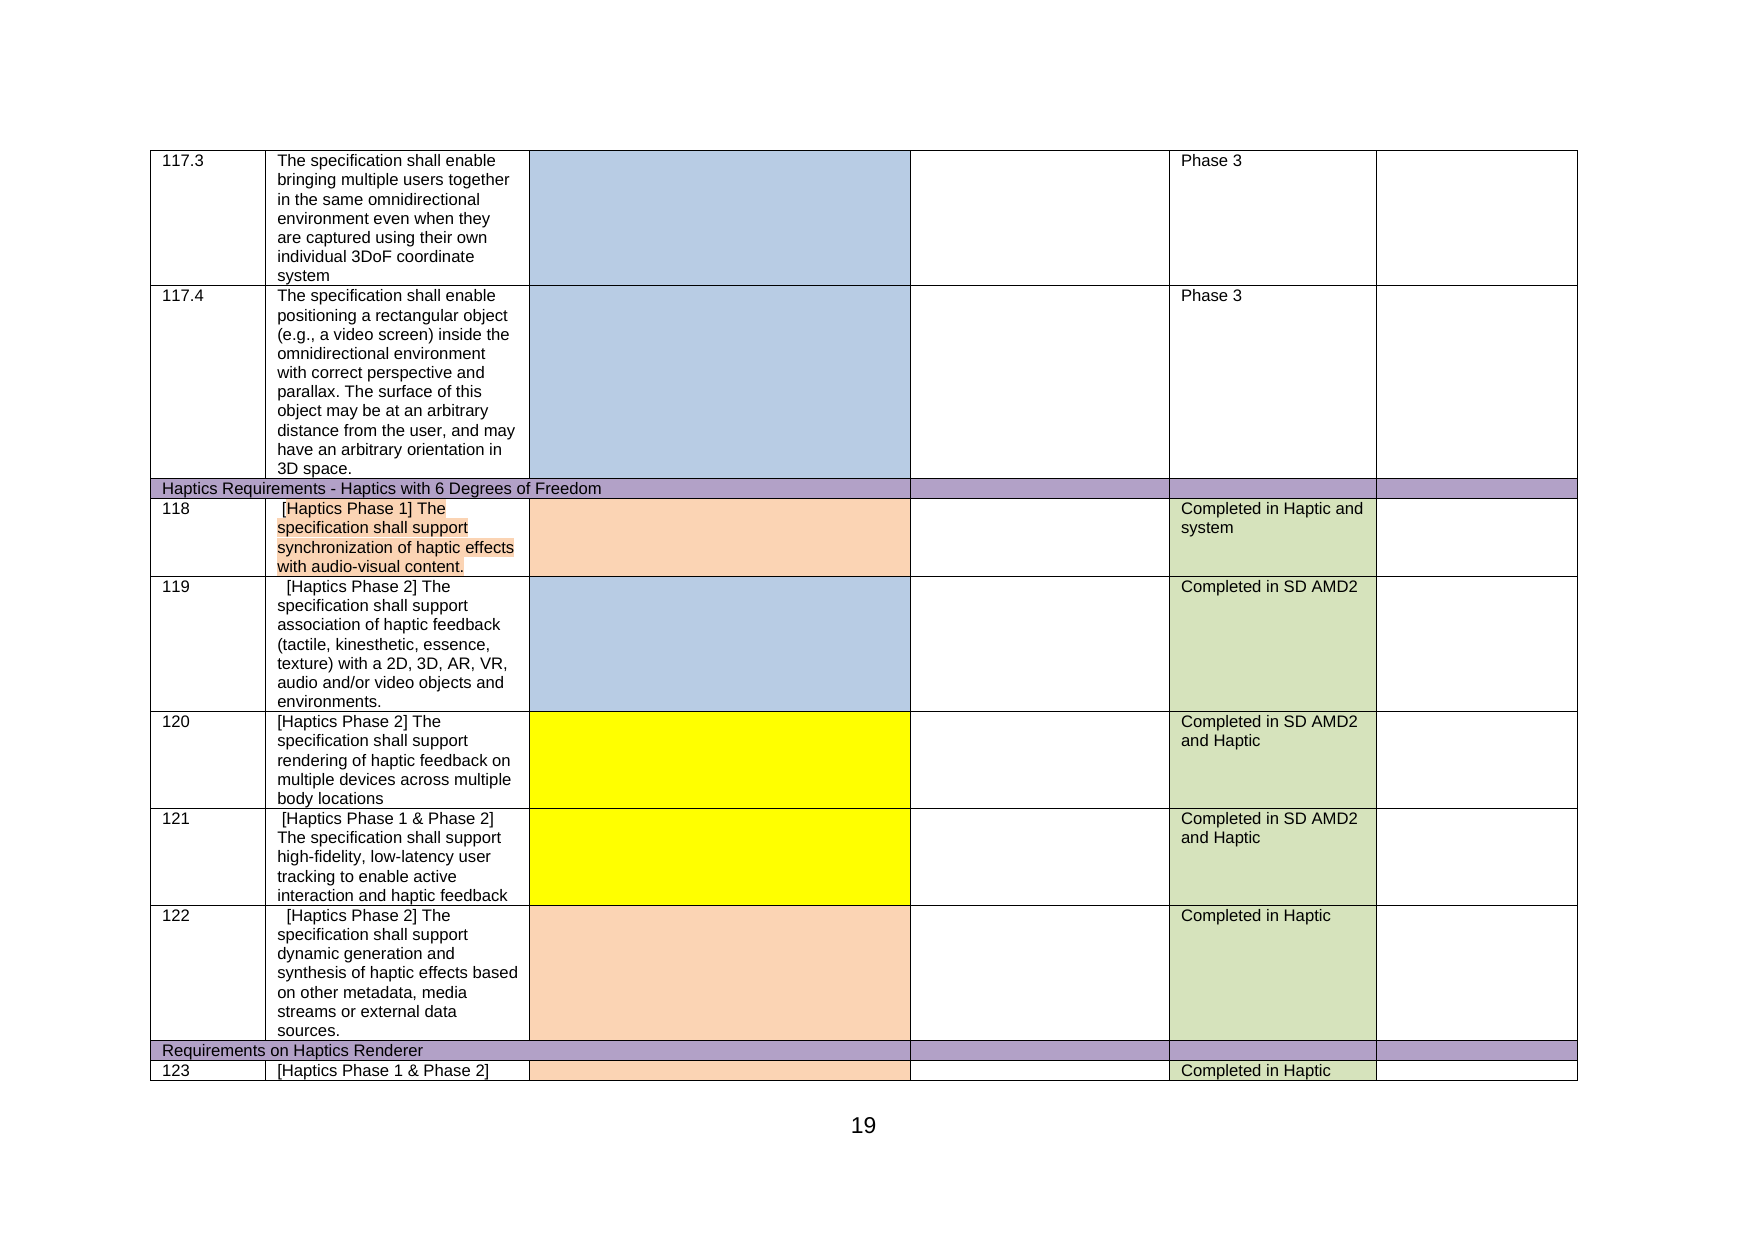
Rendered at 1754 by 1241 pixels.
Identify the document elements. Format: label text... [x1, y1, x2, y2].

table_cell The specification shall enable bringing multiple users together in the same omnidirectional environment even when they are captured using their own individual 3DoF coordinate system [266, 151, 529, 285]
table_cell [1377, 151, 1577, 285]
table_cell [1377, 809, 1577, 905]
table_cell [911, 151, 1169, 285]
table_cell [Haptics Phase 2] The specification shall support dynamic generation and synthesis of haptic effects based on other metadata, media streams or external data sources. [266, 906, 529, 1040]
table_cell [Haptics Phase 2] The specification shall support rendering of haptic feedback on multiple devices across multiple body locations [266, 712, 529, 808]
table_cell [911, 499, 1169, 576]
table_cell [911, 809, 1169, 905]
table_cell 123 [151, 1061, 265, 1080]
table_cell [911, 286, 1169, 478]
table_cell Phase 3 [1170, 151, 1376, 285]
table_cell Requirements on Haptics Renderer [151, 1041, 910, 1060]
table_cell 117.4 [151, 286, 265, 478]
table_cell [1170, 1041, 1376, 1060]
table_cell [1377, 577, 1577, 711]
table_cell [530, 906, 910, 1040]
table_cell 117.3 [151, 151, 265, 285]
table_cell [530, 286, 910, 478]
table_cell [1377, 286, 1577, 478]
table_cell [1377, 499, 1577, 576]
table_cell Completed in SD AMD2 and Haptic [1170, 712, 1376, 808]
table_cell 119 [151, 577, 265, 711]
table_cell Completed in Haptic [1170, 906, 1376, 1040]
table_cell [1377, 1061, 1577, 1080]
table_cell [1377, 712, 1577, 808]
table_cell [911, 906, 1169, 1040]
table_cell 122 [151, 906, 265, 1040]
table_cell [911, 1041, 1169, 1060]
table_cell [Haptics Phase 1] The specification shall support synchronization of haptic effects with audio-visual content. [266, 499, 529, 576]
table_cell [530, 809, 910, 905]
table_cell [530, 712, 910, 808]
table_cell [530, 151, 910, 285]
table_cell [Haptics Phase 1 & Phase 2] The specification shall support high-fidelity, low-latency user tracking to enable active interaction and haptic feedback [266, 809, 529, 905]
table_cell [911, 577, 1169, 711]
table_cell [1377, 1041, 1577, 1060]
table_cell [Haptics Phase 2] The specification shall support association of haptic feedback (tactile, kinesthetic, essence, texture) with a 2D, 3D, AR, VR, audio and/or video objects and environments. [266, 577, 529, 711]
table_cell 121 [151, 809, 265, 905]
table_cell [1170, 479, 1376, 498]
table_cell [911, 712, 1169, 808]
table_cell 118 [151, 499, 265, 576]
table_cell [530, 577, 910, 711]
table_cell [911, 1061, 1169, 1080]
table_cell [530, 1061, 910, 1080]
table_cell Phase 3 [1170, 286, 1376, 478]
table_cell Completed in Haptic and system [1170, 499, 1376, 576]
table_cell The specification shall enable positioning a rectangular object (e.g., a video screen) inside the omnidirectional environment with correct perspective and parallax. The surface of this object may be at an arbitrary distance from the user, and may have an arbitrary orientation in 3D space. [266, 286, 529, 478]
table_cell [911, 479, 1169, 498]
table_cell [266, 1061, 529, 1080]
table_cell 120 [151, 712, 265, 808]
table_cell [530, 499, 910, 576]
table_cell Completed in SD AMD2 and Haptic [1170, 809, 1376, 905]
table_cell [1377, 906, 1577, 1040]
table_cell Haptics Requirements - Haptics with 6 Degrees of Freedom [151, 479, 910, 498]
table_cell Completed in SD AMD2 [1170, 577, 1376, 711]
table_cell Completed in Haptic [1170, 1061, 1376, 1080]
table_cell [1377, 479, 1577, 498]
